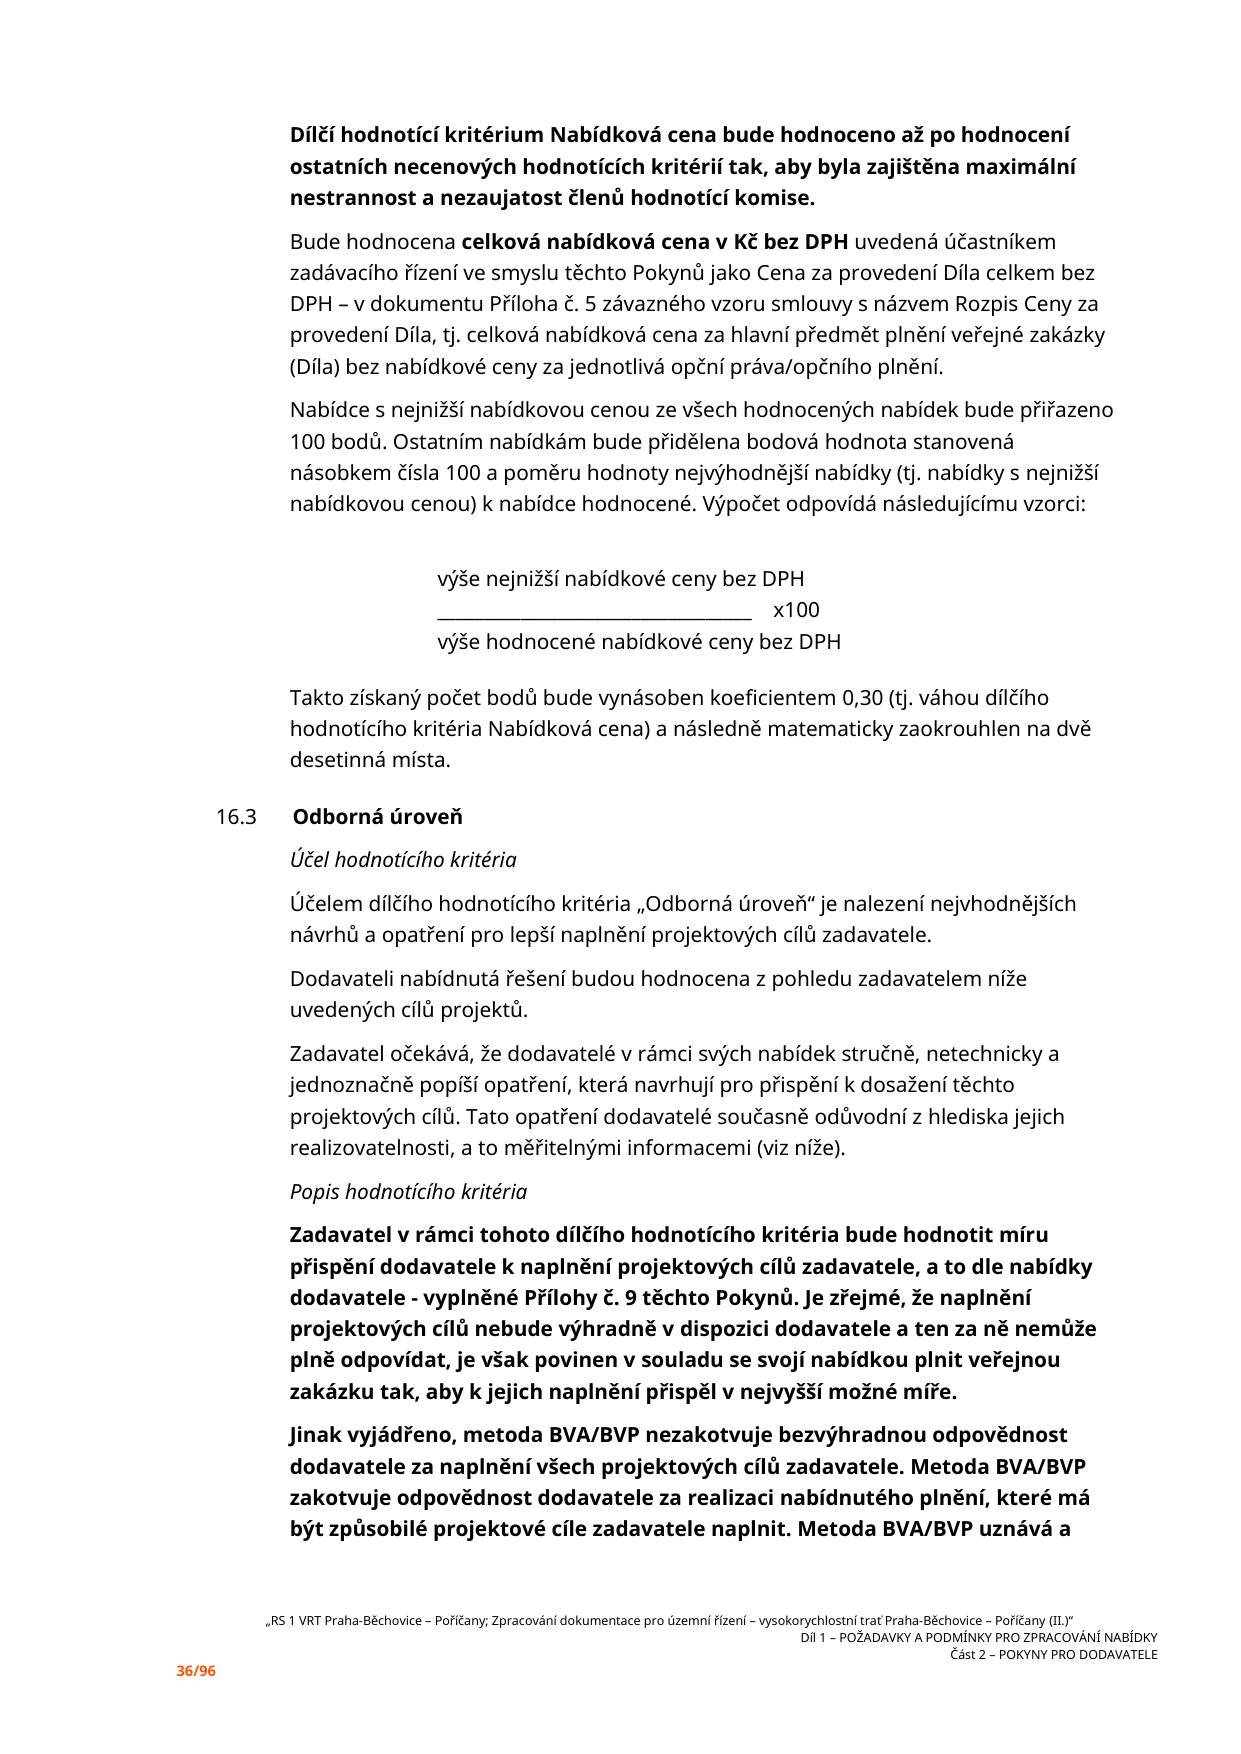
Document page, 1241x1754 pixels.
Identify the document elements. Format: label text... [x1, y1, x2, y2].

text Popis hodnotícího kritéria [216, 1177, 1122, 1205]
text Účelem dílčího hodnotícího kritéria „Odborná úroveň“ je nalezení nejvhodnějších návrhů a opatření pro lepší naplnění projektových cílů zadavatele. [289, 889, 1122, 949]
text Bude hodnocena celková nabídková cena v Kč bez DPH uvedená účastníkem zadávacího řízení ve smyslu těchto Pokynů jako Cena za provedení Díla celkem bez DPH – v dokumentu Příloha č. 5 závazného vzoru smlouvy s názvem Rozpis Ceny za provedení Díla, tj. celková nabídková cena za hlavní předmět plnění veřejné zakázky (Díla) bez nabídkové ceny za jednotlivá opční práva/opčního plnění. [289, 227, 1122, 380]
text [289, 1421, 1122, 1543]
list __________________________________ x100 [363, 596, 1122, 624]
text Takto získaný počet bodů bude vynásoben koeficientem 0,30 (tj. váhou dílčího hodnotícího kritéria Nabídková cena) a následně matematicky zaokrouhlen na dvě desetinná místa. [289, 683, 1122, 774]
text Dílčí hodnotící kritérium Nabídková cena bude hodnoceno až po hodnocení ostatních necenových hodnotících kritérií tak, aby byla zajištěna maximální nestrannost a nezaujatost členů hodnotící komise. [289, 121, 1122, 212]
text Účel hodnotícího kritéria [216, 846, 1122, 874]
list výše hodnocené nabídkové ceny bez DPH [363, 627, 1122, 655]
list výše nejnižší nabídkové ceny bez DPH [363, 564, 1122, 593]
text Dodavateli nabídnutá řešení budou hodnocena z pohledu zadavatelem níže uvedených cílů projektů. [289, 964, 1122, 1024]
text Zadavatel očekává, že dodavatelé v rámci svých nabídek stručně, netechnicky a jednoznačně popíší opatření, která navrhují pro přispění k dosažení těchto projektových cílů. Tato opatření dodavatelé současně odůvodní z hlediska jejich realizovatelnosti, a to měřitelnými informacemi (viz níže). [289, 1039, 1122, 1162]
text Odborná úroveň [216, 802, 1122, 830]
text Zadavatel v rámci tohoto dílčího hodnotícího kritéria bude hodnotit míru přispění dodavatele k naplnění projektových cílů zadavatele, a to dle nabídky dodavatele - vyplněné Přílohy č. 9 těchto Pokynů. Je zřejmé, že naplnění projektových cílů nebude výhradně v dispozici dodavatele a ten za ně nemůže plně odpovídat, je však povinen v souladu se svojí nabídkou plnit veřejnou zakázku tak, aby k jejich naplnění přispěl v nejvyšší možné míře. [289, 1221, 1122, 1405]
text Nabídce s nejnižší nabídkovou cenou ze všech hodnocených nabídek bude přiřazeno 100 bodů. Ostatním nabídkám bude přidělena bodová hodnota stanovená násobkem čísla 100 a poměru hodnoty nejvýhodnější nabídky (tj. nabídky s nejnižší nabídkovou cenou) k nabídce hodnocené. Výpočet odpovídá následujícímu vzorci: [289, 396, 1122, 518]
